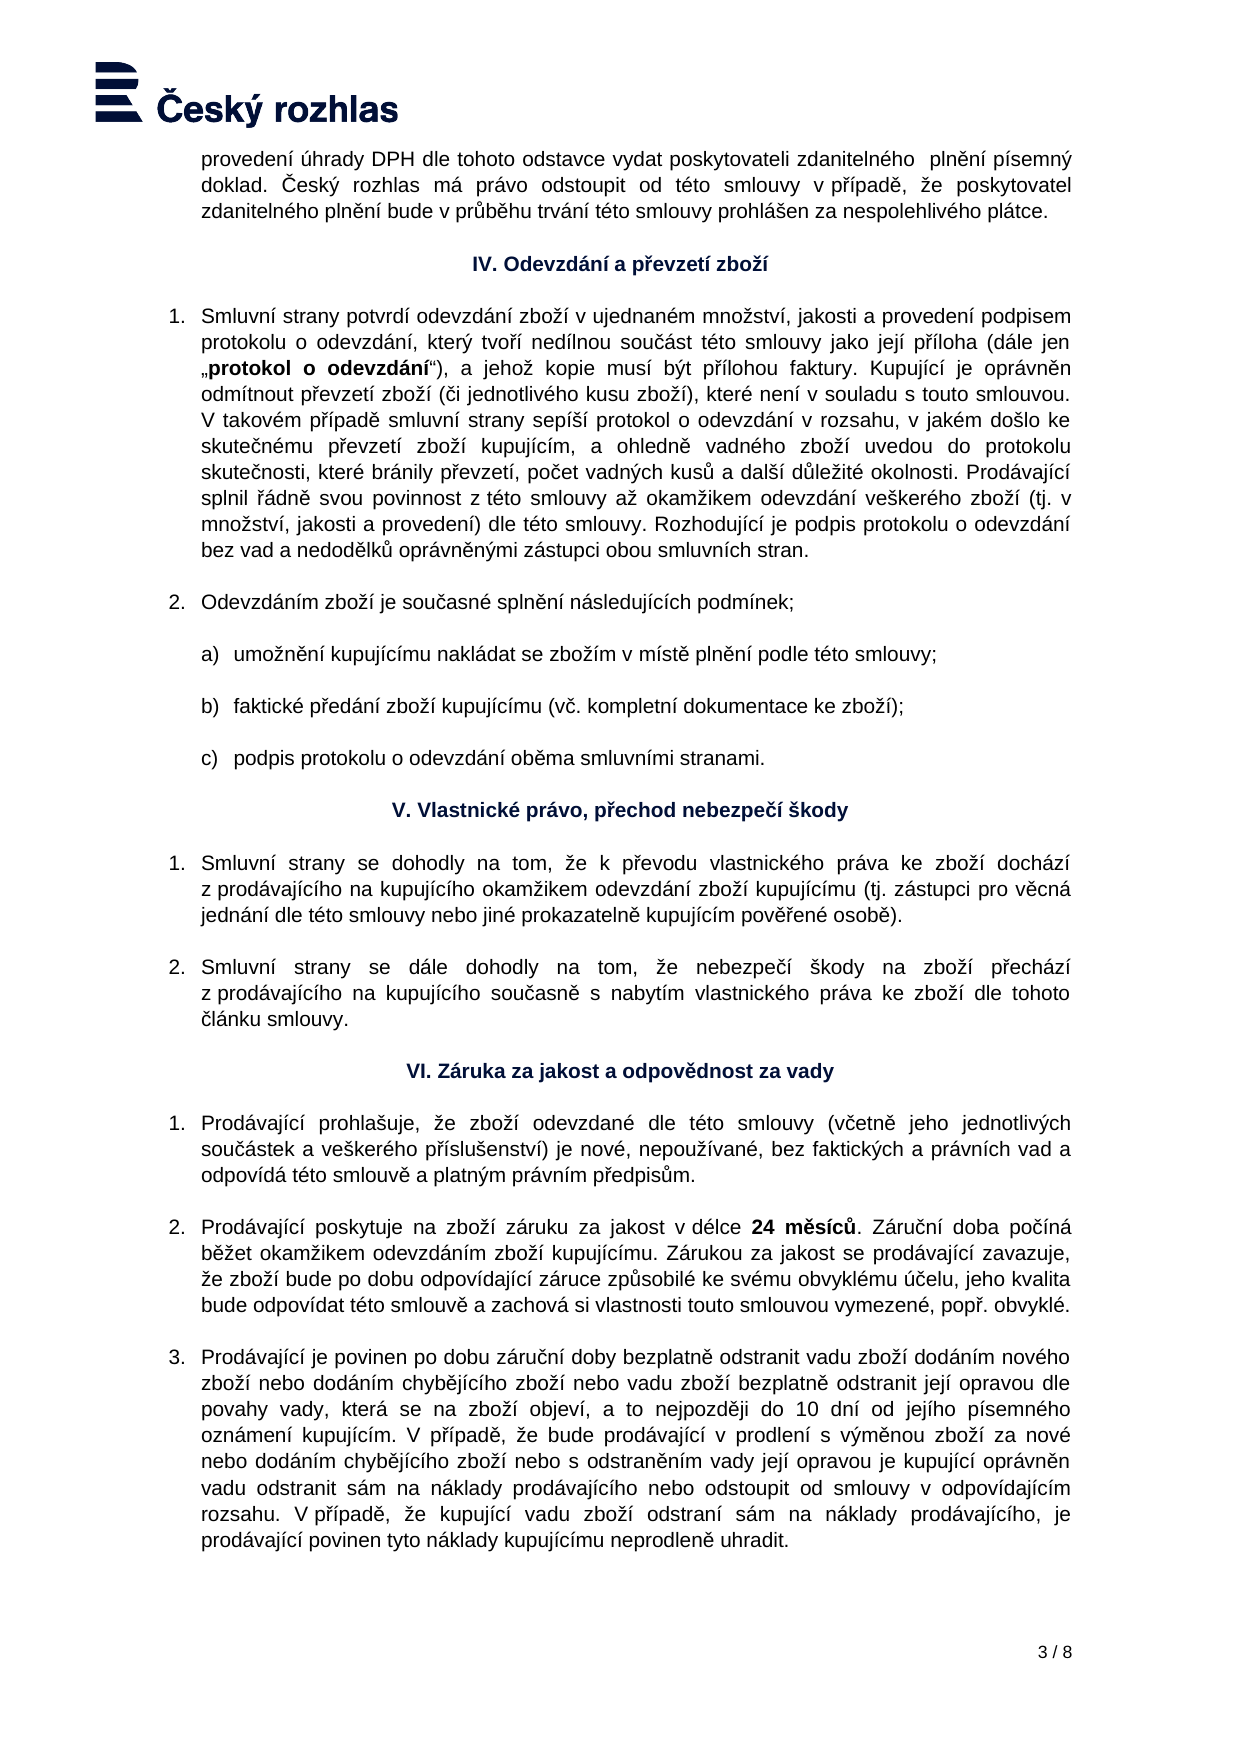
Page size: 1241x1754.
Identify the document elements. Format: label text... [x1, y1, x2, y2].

list podpis protokolu o odevzdání oběma smluvními stranami. [201, 745, 1072, 771]
subtitle Vlastnické právo, přechod nebezpečí škody [168, 797, 1072, 823]
list Prodávající je povinen po dobu záruční doby bezplatně odstranit vadu zboží dodáním nového zboží nebo dodáním chybějícího zboží nebo vadu zboží bezplatně odstranit její opravou dle povahy vady, která se na zboží objeví, a to nejpozději do 10 dní od jejího písemného oznámení kupujícím. V případě, že bude prodávající v prodlení s výměnou zboží za nové nebo dodáním chybějícího zboží nebo s odstraněním vady její opravou je kupující oprávněn vadu odstranit sám na náklady prodávajícího nebo odstoupit od smlouvy v odpovídajícím rozsahu. V případě, že kupující vadu zboží odstraní sám na náklady prodávajícího, je prodávající povinen tyto náklady kupujícímu neprodleně uhradit. [168, 1344, 1072, 1552]
list Prodávající poskytuje na zboží záruku za jakost v délce 24 měsíců. Záruční doba počíná běžet okamžikem odevzdáním zboží kupujícímu. Zárukou za jakost se prodávající zavazuje, že zboží bude po dobu odpovídající záruce způsobilé ke svému obvyklému účelu, jeho kvalita bude odpovídat této smlouvě a zachová si vlastnosti touto smlouvou vymezené, popř. obvyklé. [168, 1214, 1072, 1318]
list Prodávající prohlašuje, že zboží odevzdané dle této smlouvy (včetně jeho jednotlivých součástek a veškerého příslušenství) je nové, nepoužívané, bez faktických a právních vad a odpovídá této smlouvě a platným právním předpisům. [168, 1109, 1072, 1188]
list faktické předání zboží kupujícímu (vč. kompletní dokumentace ke zboží); [201, 693, 1072, 719]
list Smluvní strany se dále dohodly na tom, že nebezpečí škody na zboží přechází z prodávajícího na kupujícího současně s nabytím vlastnického práva ke zboží dle tohoto článku smlouvy. [168, 953, 1072, 1031]
list Smluvní strany se dohodly na tom, že k převodu vlastnického práva ke zboží dochází z prodávajícího na kupujícího okamžikem odevzdání zboží kupujícímu (tj. zástupci pro věcná jednání dle této smlouvy nebo jiné prokazatelně kupujícím pověřené osobě). [168, 849, 1072, 927]
subtitle Záruka za jakost a odpovědnost za vady [168, 1057, 1072, 1083]
picture [95, 62, 398, 128]
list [168, 146, 1072, 224]
list umožnění kupujícímu nakládat se zbožím v místě plnění podle této smlouvy; [201, 641, 1072, 667]
list Odevzdáním zboží je současné splnění následujících podmínek; [168, 589, 1072, 615]
subtitle Odevzdání a převzetí zboží [168, 250, 1072, 276]
list Smluvní strany potvrdí odevzdání zboží v ujednaném množství, jakosti a provedení podpisem protokolu o odevzdání, který tvoří nedílnou součást této smlouvy jako její příloha (dále jen „protokol o odevzdání“), a jehož kopie musí být přílohou faktury. Kupující je oprávněn odmítnout převzetí zboží (či jednotlivého kusu zboží), které není v souladu s touto smlouvou. V takovém případě smluvní strany sepíší protokol o odevzdání v rozsahu, v jakém došlo ke skutečnému převzetí zboží kupujícím, a ohledně vadného zboží uvedou do protokolu skutečnosti, které bránily převzetí, počet vadných kusů a další důležité okolnosti. Prodávající splnil řádně svou povinnost z této smlouvy až okamžikem odevzdání veškerého zboží (tj. v množství, jakosti a provedení) dle této smlouvy. Rozhodující je podpis protokolu o odevzdání bez vad a nedodělků oprávněnými zástupci obou smluvních stran. [168, 302, 1072, 563]
